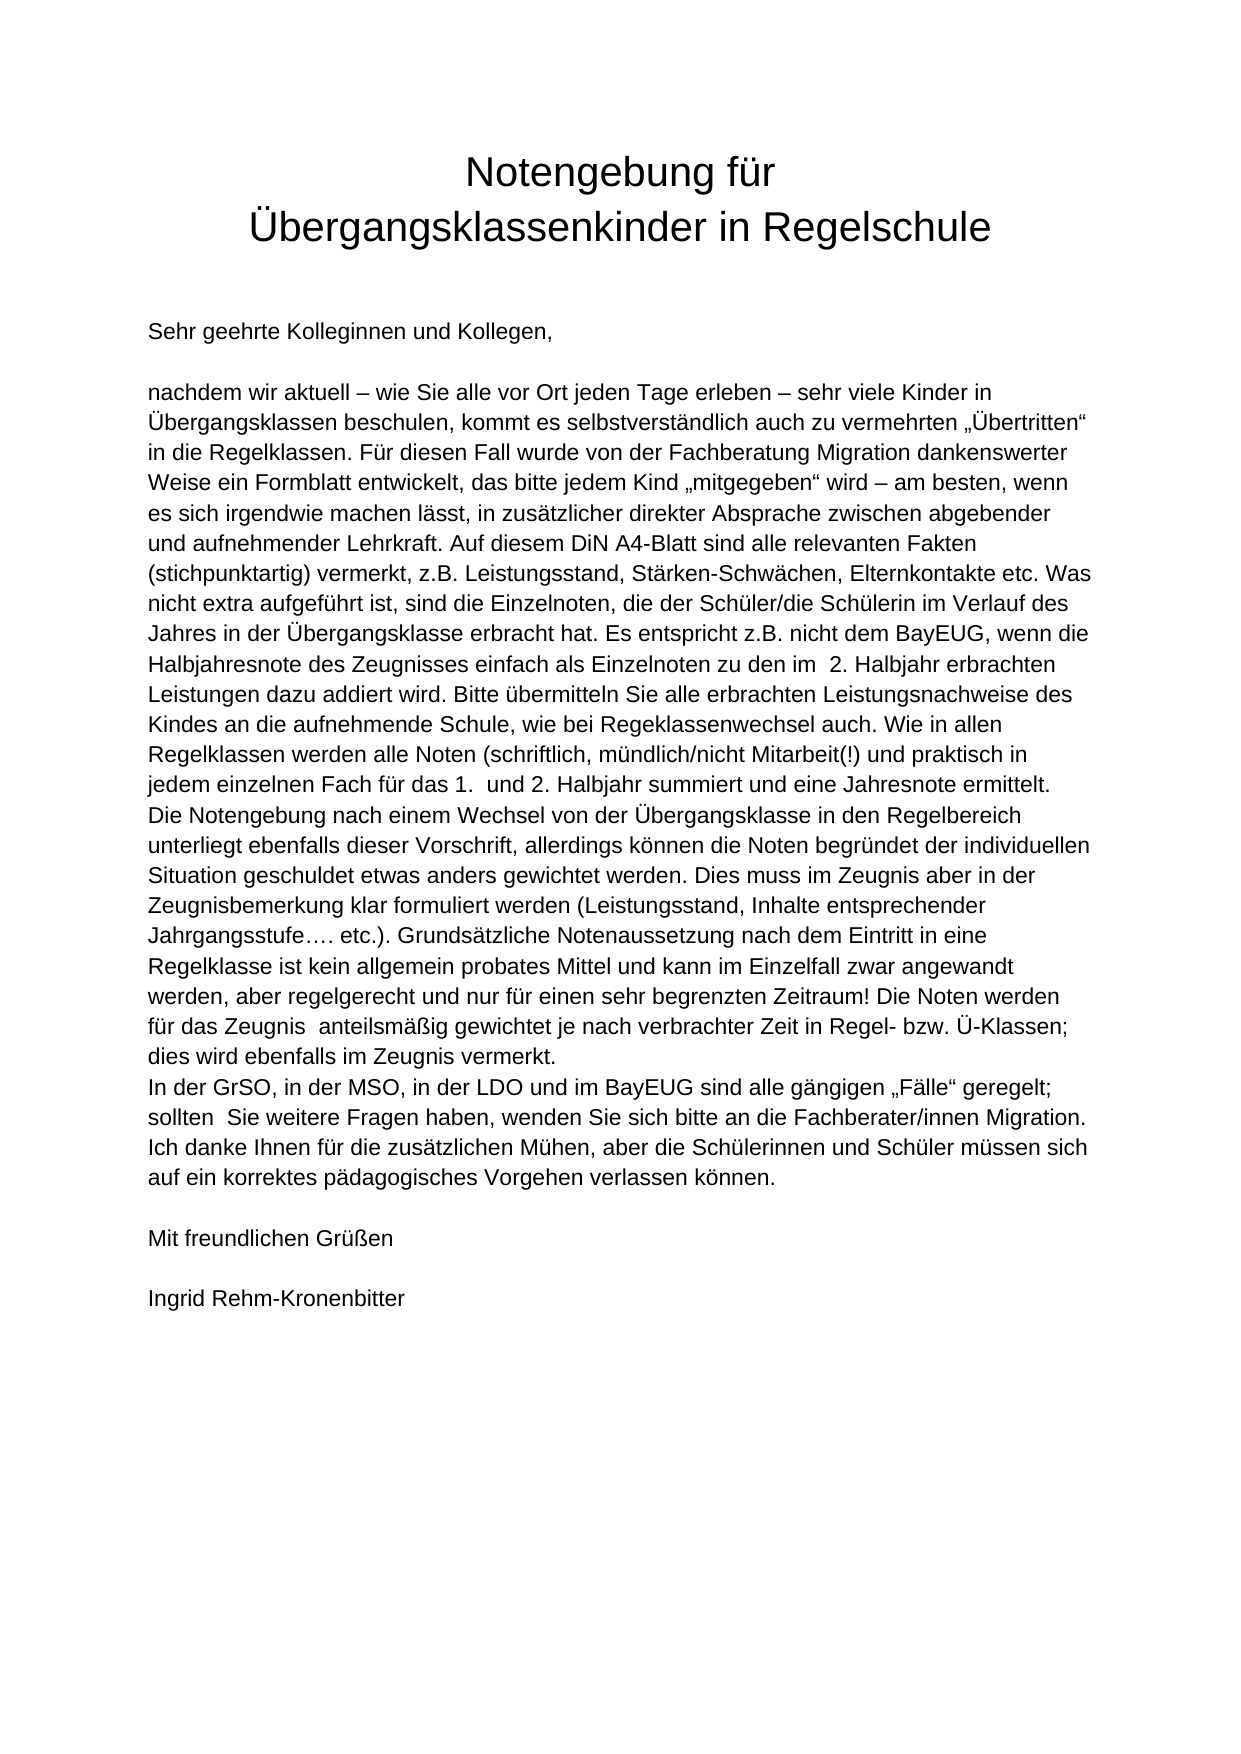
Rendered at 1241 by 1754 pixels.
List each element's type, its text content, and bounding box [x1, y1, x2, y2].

text nachdem wir aktuell – wie Sie alle vor Ort jeden Tage erleben – sehr viele Kinder in Übergangsklassen beschulen, kommt es selbstverständlich auch zu vermehrten „Übertritten“ in die Regelklassen. Für diesen Fall wurde von der Fachberatung Migration dankenswerter Weise ein Formblatt entwickelt, das bitte jedem Kind „mitgegeben“ wird – am besten, wenn es sich irgendwie machen lässt, in zusätzlicher direkter Absprache zwischen abgebender und aufnehmender Lehrkraft. Auf diesem DiN A4-Blatt sind alle relevanten Fakten (stichpunktartig) vermerkt, z.B. Leistungsstand, Stärken-Schwächen, Elternkontakte etc. Was nicht extra aufgeführt ist, sind die Einzelnoten, die der Schüler/die Schülerin im Verlauf des Jahres in der Übergangsklasse erbracht hat. Es entspricht z.B. nicht dem BayEUG, wenn die Halbjahresnote des Zeugnisses einfach als Einzelnoten zu den im 2. Halbjahr erbrachten Leistungen dazu addiert wird. Bitte übermitteln Sie alle erbrachten Leistungsnachweise des Kindes an die aufnehmende Schule, wie bei Regeklassenwechsel auch. Wie in allen Regelklassen werden alle Noten (schriftlich, mündlich/nicht Mitarbeit(!) und praktisch in jedem einzelnen Fach für das 1. und 2. Halbjahr summiert und eine Jahresnote ermittelt. [148, 379, 1093, 798]
text Die Notengebung nach einem Wechsel von der Übergangsklasse in den Regelbereich unterliegt ebenfalls dieser Vorschrift, allerdings können die Noten begründet der individuellen Situation geschuldet etwas anders gewichtet werden. Dies muss im Zeugnis aber in der Zeugnisbemerkung klar formuliert werden (Leistungsstand, Inhalte entsprechender Jahrgangsstufe…. etc.). Grundsätzliche Notenaussetzung nach dem Eintritt in eine Regelklasse ist kein allgemein probates Mittel und kann im Einzelfall zwar angewandt werden, aber regelgerecht und nur für einen sehr begrenzten Zeitraum! Die Noten werden für das Zeugnis anteilsmäßig gewichtet je nach verbrachter Zeit in Regel- bzw. Ü-Klassen; dies wird ebenfalls im Zeugnis vermerkt. [148, 802, 1093, 1069]
text Notengebung für [148, 148, 1093, 196]
text Sehr geehrte Kolleginnen und Kollegen, [148, 318, 1093, 344]
text Mit freundlichen Grüßen [148, 1224, 1093, 1251]
text In der GrSO, in der MSO, in der LDO und im BayEUG sind alle gängigen „Fälle“ geregelt; sollten Sie weitere Fragen haben, wenden Sie sich bitte an die Fachberater/innen Migration. [148, 1073, 1093, 1130]
text Übergangsklassenkinder in Regelschule [148, 203, 1093, 251]
text Ich danke Ihnen für die zusätzlichen Mühen, aber die Schülerinnen und Schüler müssen sich auf ein korrektes pädagogisches Vorgehen verlassen können. [148, 1134, 1093, 1190]
text Ingrid Rehm-Kronenbitter [148, 1285, 1093, 1311]
